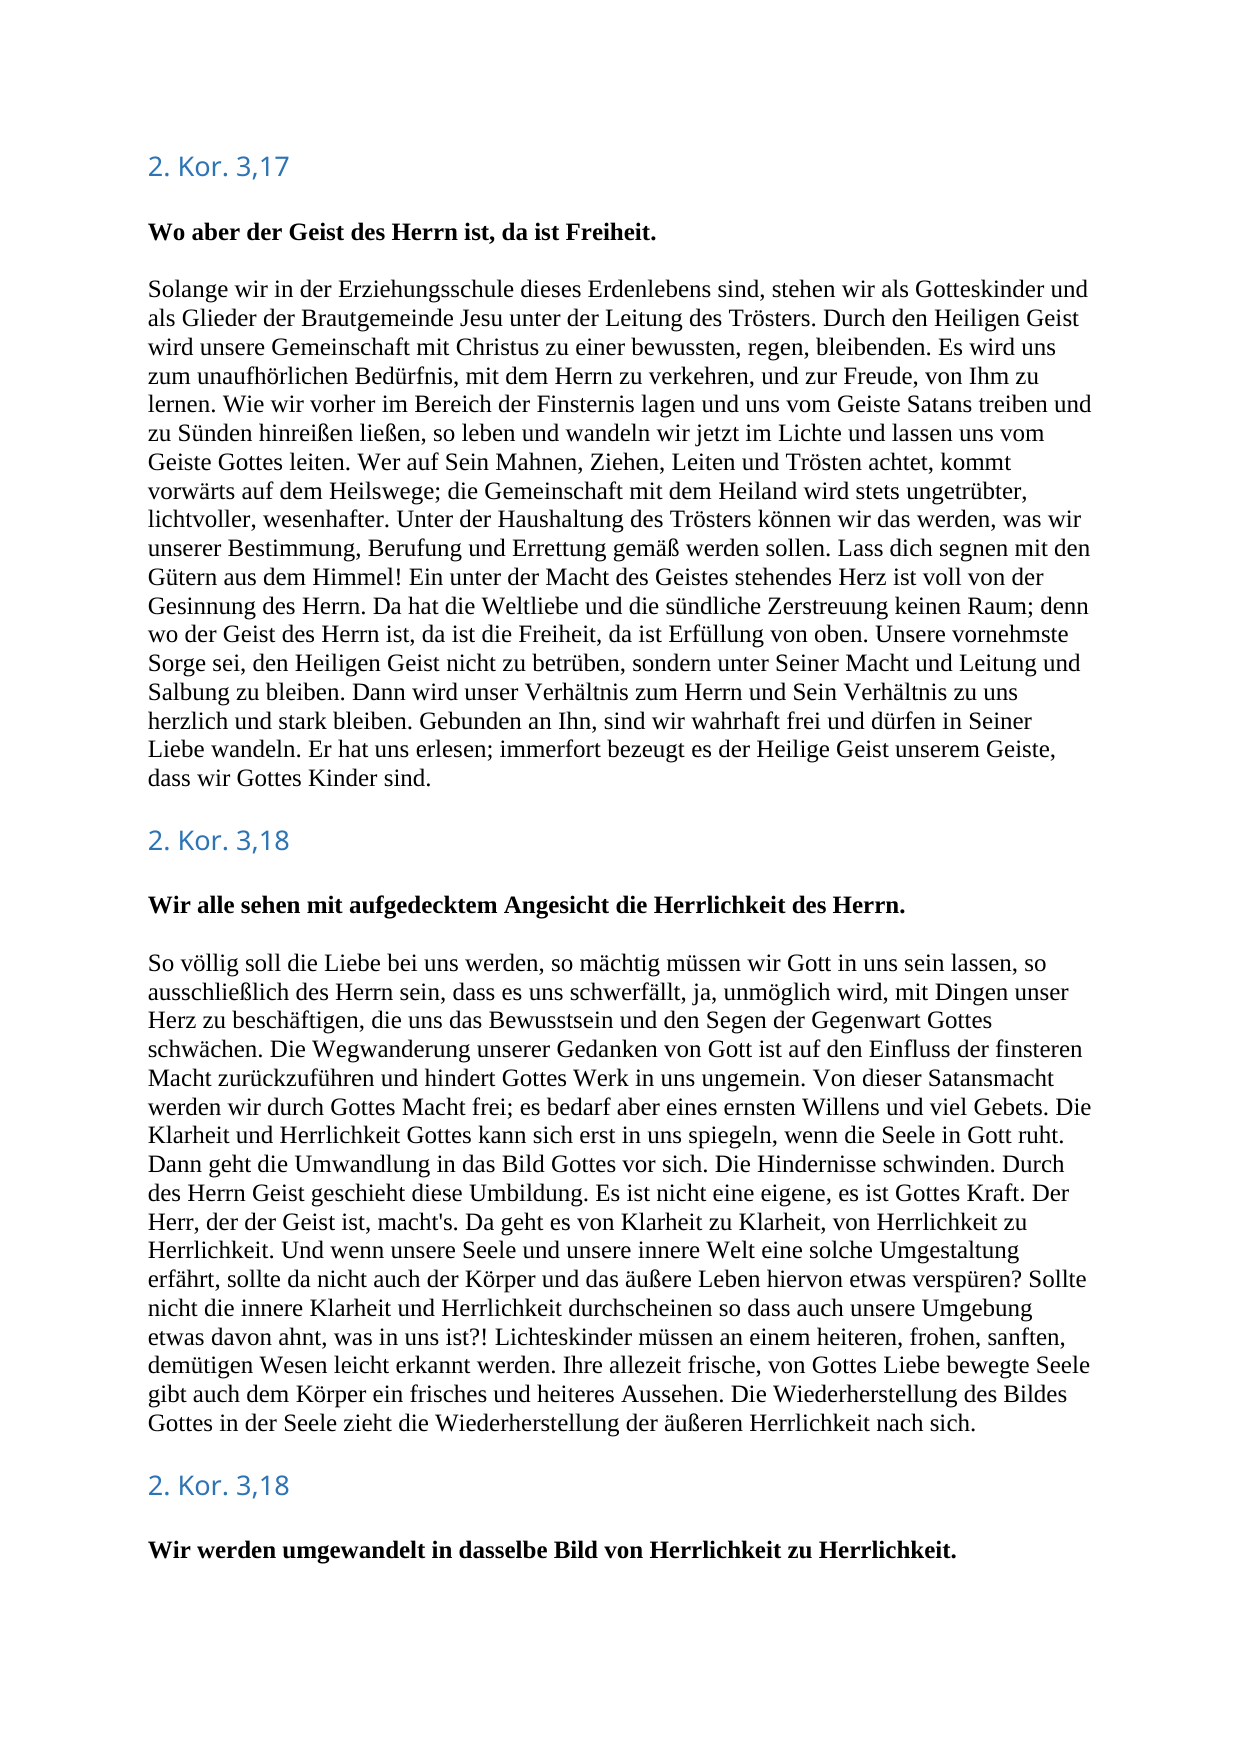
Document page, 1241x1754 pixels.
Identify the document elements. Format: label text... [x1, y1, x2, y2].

text Wir alle sehen mit aufgedecktem Angesicht die Herrlichkeit des Herrn. [148, 890, 1093, 919]
text So völlig soll die Liebe bei uns werden, so mächtig müssen wir Gott in uns sein lassen, so ausschließlich des Herrn sein, dass es uns schwerfällt, ja, unmöglich wird, mit Dingen unser Herz zu beschäftigen, die uns das Bewusstsein und den Segen der Gegenwart Gottes schwächen. Die Wegwanderung unserer Gedanken von Gott ist auf den Einfluss der finsteren Macht zurückzuführen und hindert Gottes Werk in uns ungemein. Von dieser Satansmacht werden wir durch Gottes Macht frei; es bedarf aber eines ernsten Willens und viel Gebets. Die Klarheit und Herrlichkeit Gottes kann sich erst in uns spiegeln, wenn die Seele in Gott ruht. Dann geht die Umwandlung in das Bild Gottes vor sich. Die Hindernisse schwinden. Durch des Herrn Geist geschieht diese Umbildung. Es ist nicht eine eigene, es ist Gottes Kraft. Der Herr, der der Geist ist, macht's. Da geht es von Klarheit zu Klarheit, von Herrlichkeit zu Herrlichkeit. Und wenn unsere Seele und unsere innere Welt eine solche Umgestaltung erfährt, sollte da nicht auch der Körper und das äußere Leben hiervon etwas verspüren? Sollte nicht die innere Klarheit und Herrlichkeit durchscheinen so dass auch unsere Umgebung etwas davon ahnt, was in uns ist?! Lichteskinder müssen an einem heiteren, frohen, sanften, demütigen Wesen leicht erkannt werden. Ihre allezeit frische, von Gottes Liebe bewegte Seele gibt auch dem Körper ein frisches und heiteres Aussehen. Die Wiederherstellung des Bildes Gottes in der Seele zieht die Wiederherstellung der äußeren Herrlichkeit nach sich. [148, 948, 1093, 1437]
subtitle 2. Kor. 3,18 [148, 821, 1093, 858]
text Wir werden umgewandelt in dasselbe Bild von Herrlichkeit zu Herrlichkeit. [148, 1535, 1093, 1564]
text Wo aber der Geist des Herrn ist, da ist Freiheit. [148, 217, 1093, 245]
subtitle 2. Kor. 3,18 [148, 1466, 1093, 1503]
text Solange wir in der Erziehungsschule dieses Erdenlebens sind, stehen wir als Gotteskinder und als Glieder der Brautgemeinde Jesu unter der Leitung des Trösters. Durch den Heiligen Geist wird unsere Gemeinschaft mit Christus zu einer bewussten, regen, bleibenden. Es wird uns zum unaufhörlichen Bedürfnis, mit dem Herrn zu verkehren, und zur Freude, von Ihm zu lernen. Wie wir vorher im Bereich der Finsternis lagen und uns vom Geiste Satans treiben und zu Sünden hinreißen ließen, so leben und wandeln wir jetzt im Lichte und lassen uns vom Geiste Gottes leiten. Wer auf Sein Mahnen, Ziehen, Leiten und Trösten achtet, kommt vorwärts auf dem Heilswege; die Gemeinschaft mit dem Heiland wird stets ungetrübter, lichtvoller, wesenhafter. Unter der Haushaltung des Trösters können wir das werden, was wir unserer Bestimmung, Berufung und Errettung gemäß werden sollen. Lass dich segnen mit den Gütern aus dem Himmel! Ein unter der Macht des Geistes stehendes Herz ist voll von der Gesinnung des Herrn. Da hat die Weltliebe und die sündliche Zerstreuung keinen Raum; denn wo der Geist des Herrn ist, da ist die Freiheit, da ist Erfüllung von oben. Unsere vornehmste Sorge sei, den Heiligen Geist nicht zu betrüben, sondern unter Seiner Macht und Leitung und Salbung zu bleiben. Dann wird unser Verhältnis zum Herrn und Sein Verhältnis zu uns herzlich und stark bleiben. Gebunden an Ihn, sind wir wahrhaft frei und dürfen in Seiner Liebe wandeln. Er hat uns erlesen; immerfort bezeugt es der Heilige Geist unserem Geiste, dass wir Gottes Kinder sind. [148, 274, 1093, 792]
subtitle 2. Kor. 3,17 [148, 148, 1093, 184]
